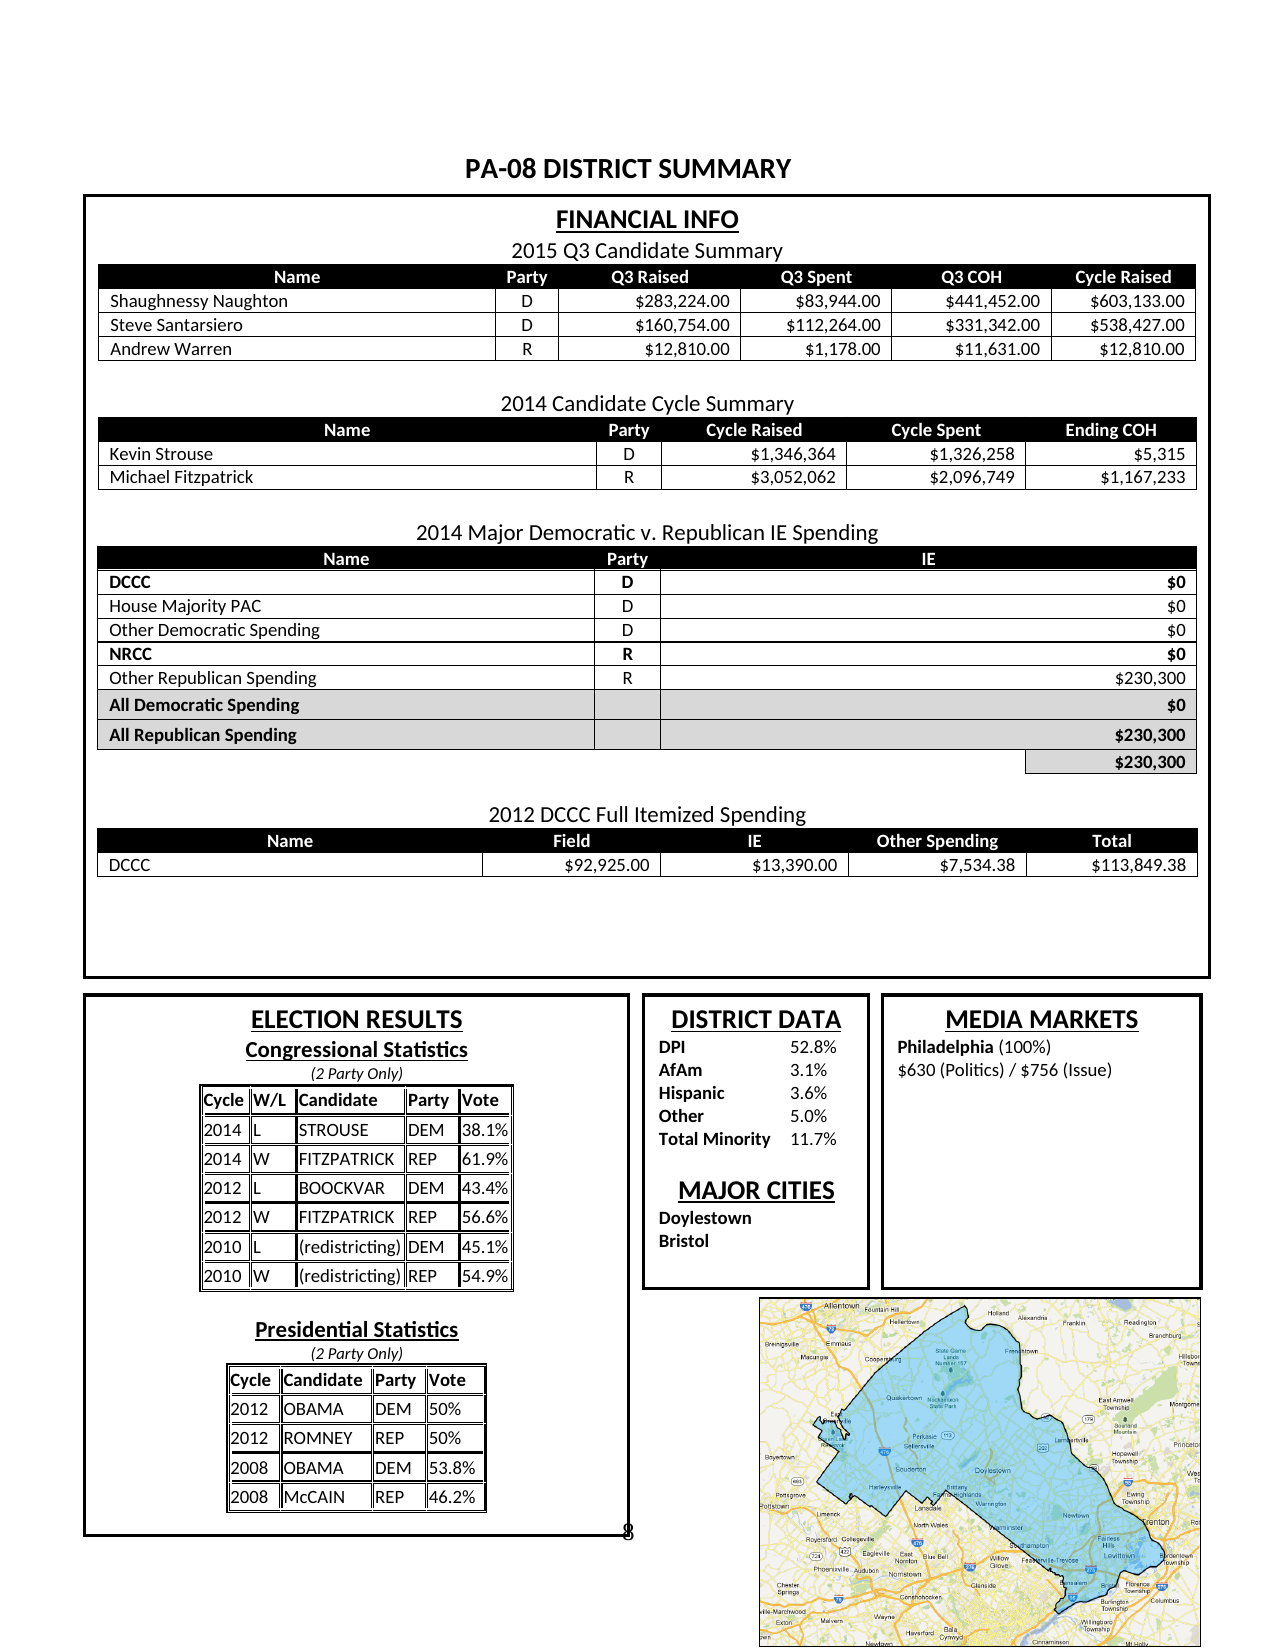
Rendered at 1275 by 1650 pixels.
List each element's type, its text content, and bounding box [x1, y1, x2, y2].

text PA-08 DISTRICT SUMMARY [141, 150, 1116, 186]
picture [760, 1299, 1200, 1646]
